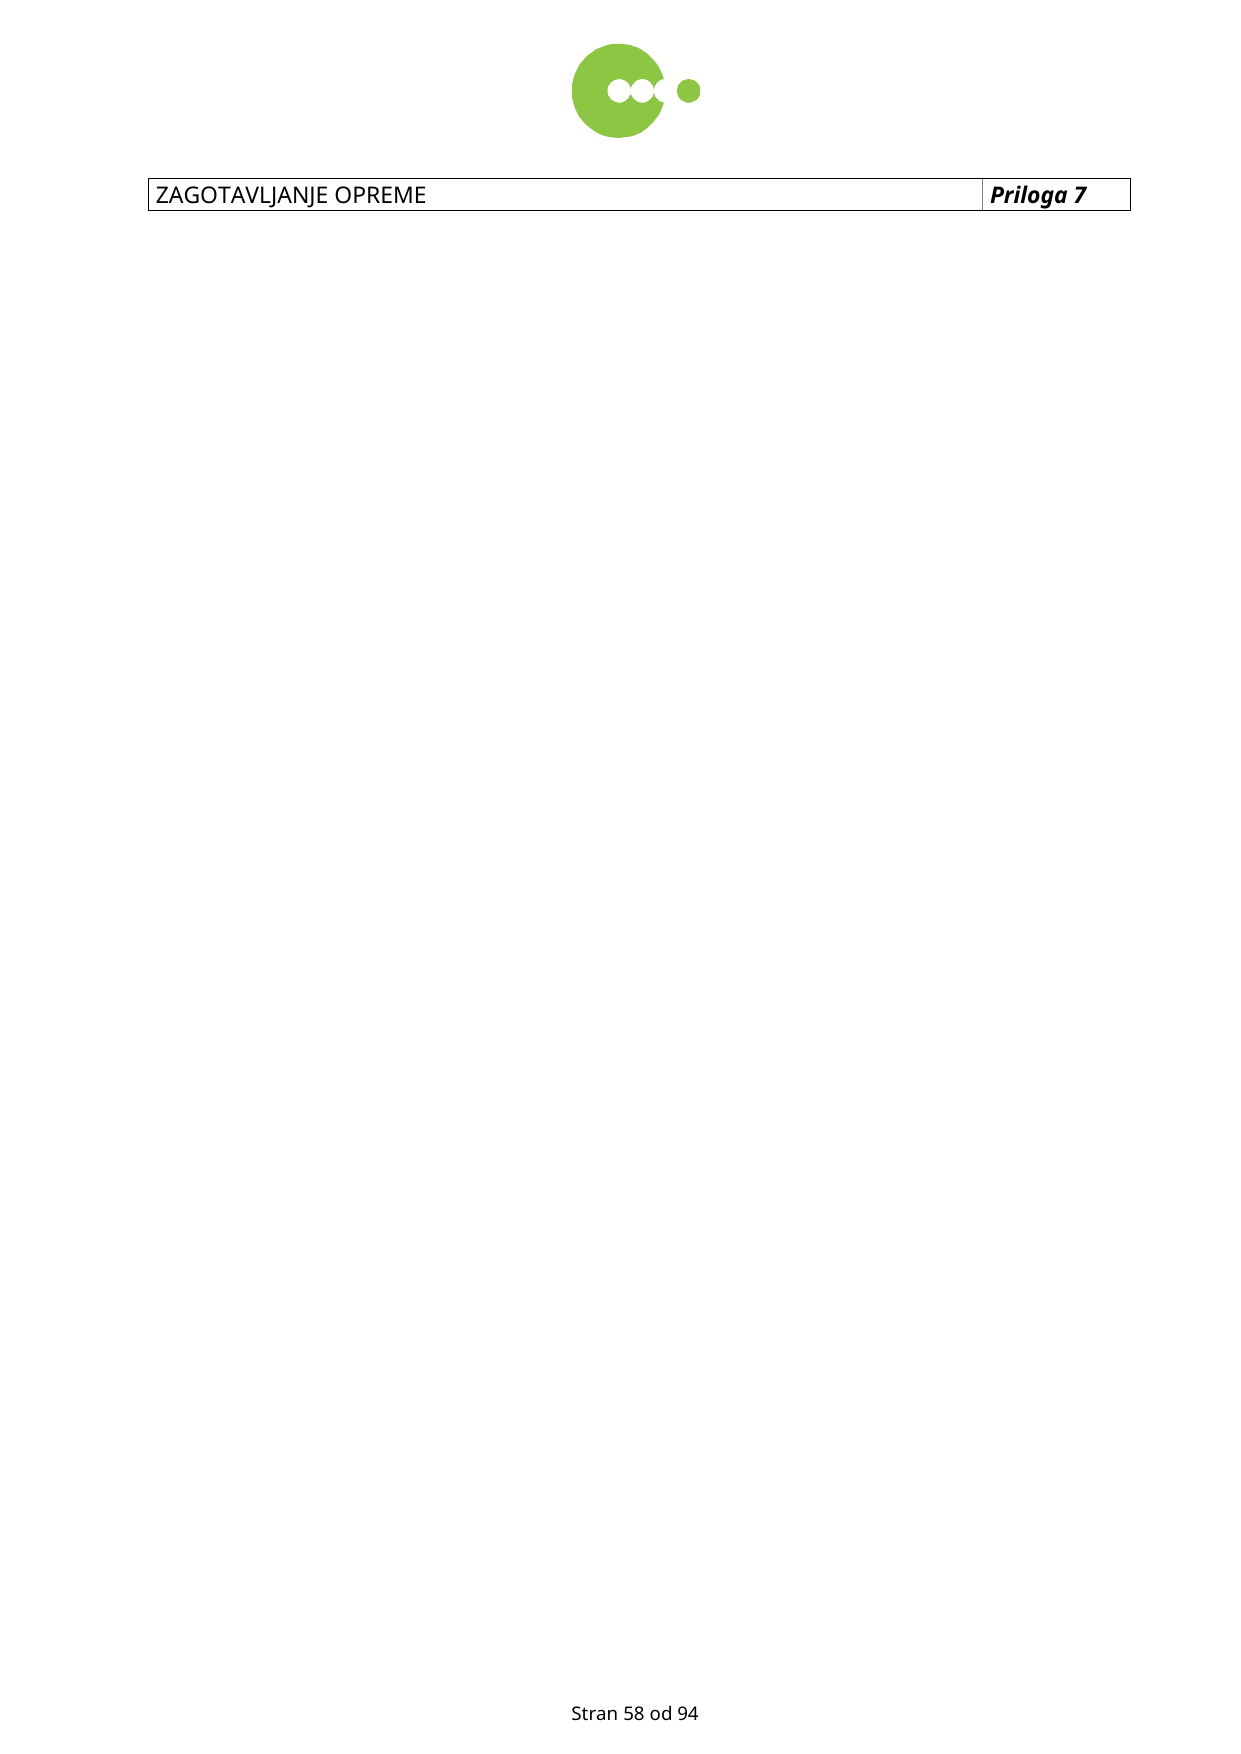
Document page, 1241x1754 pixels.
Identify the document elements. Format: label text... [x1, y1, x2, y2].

table_header Priloga 7 [983, 179, 1130, 210]
table_header ZAGOTAVLJANJE OPREME [149, 179, 982, 210]
